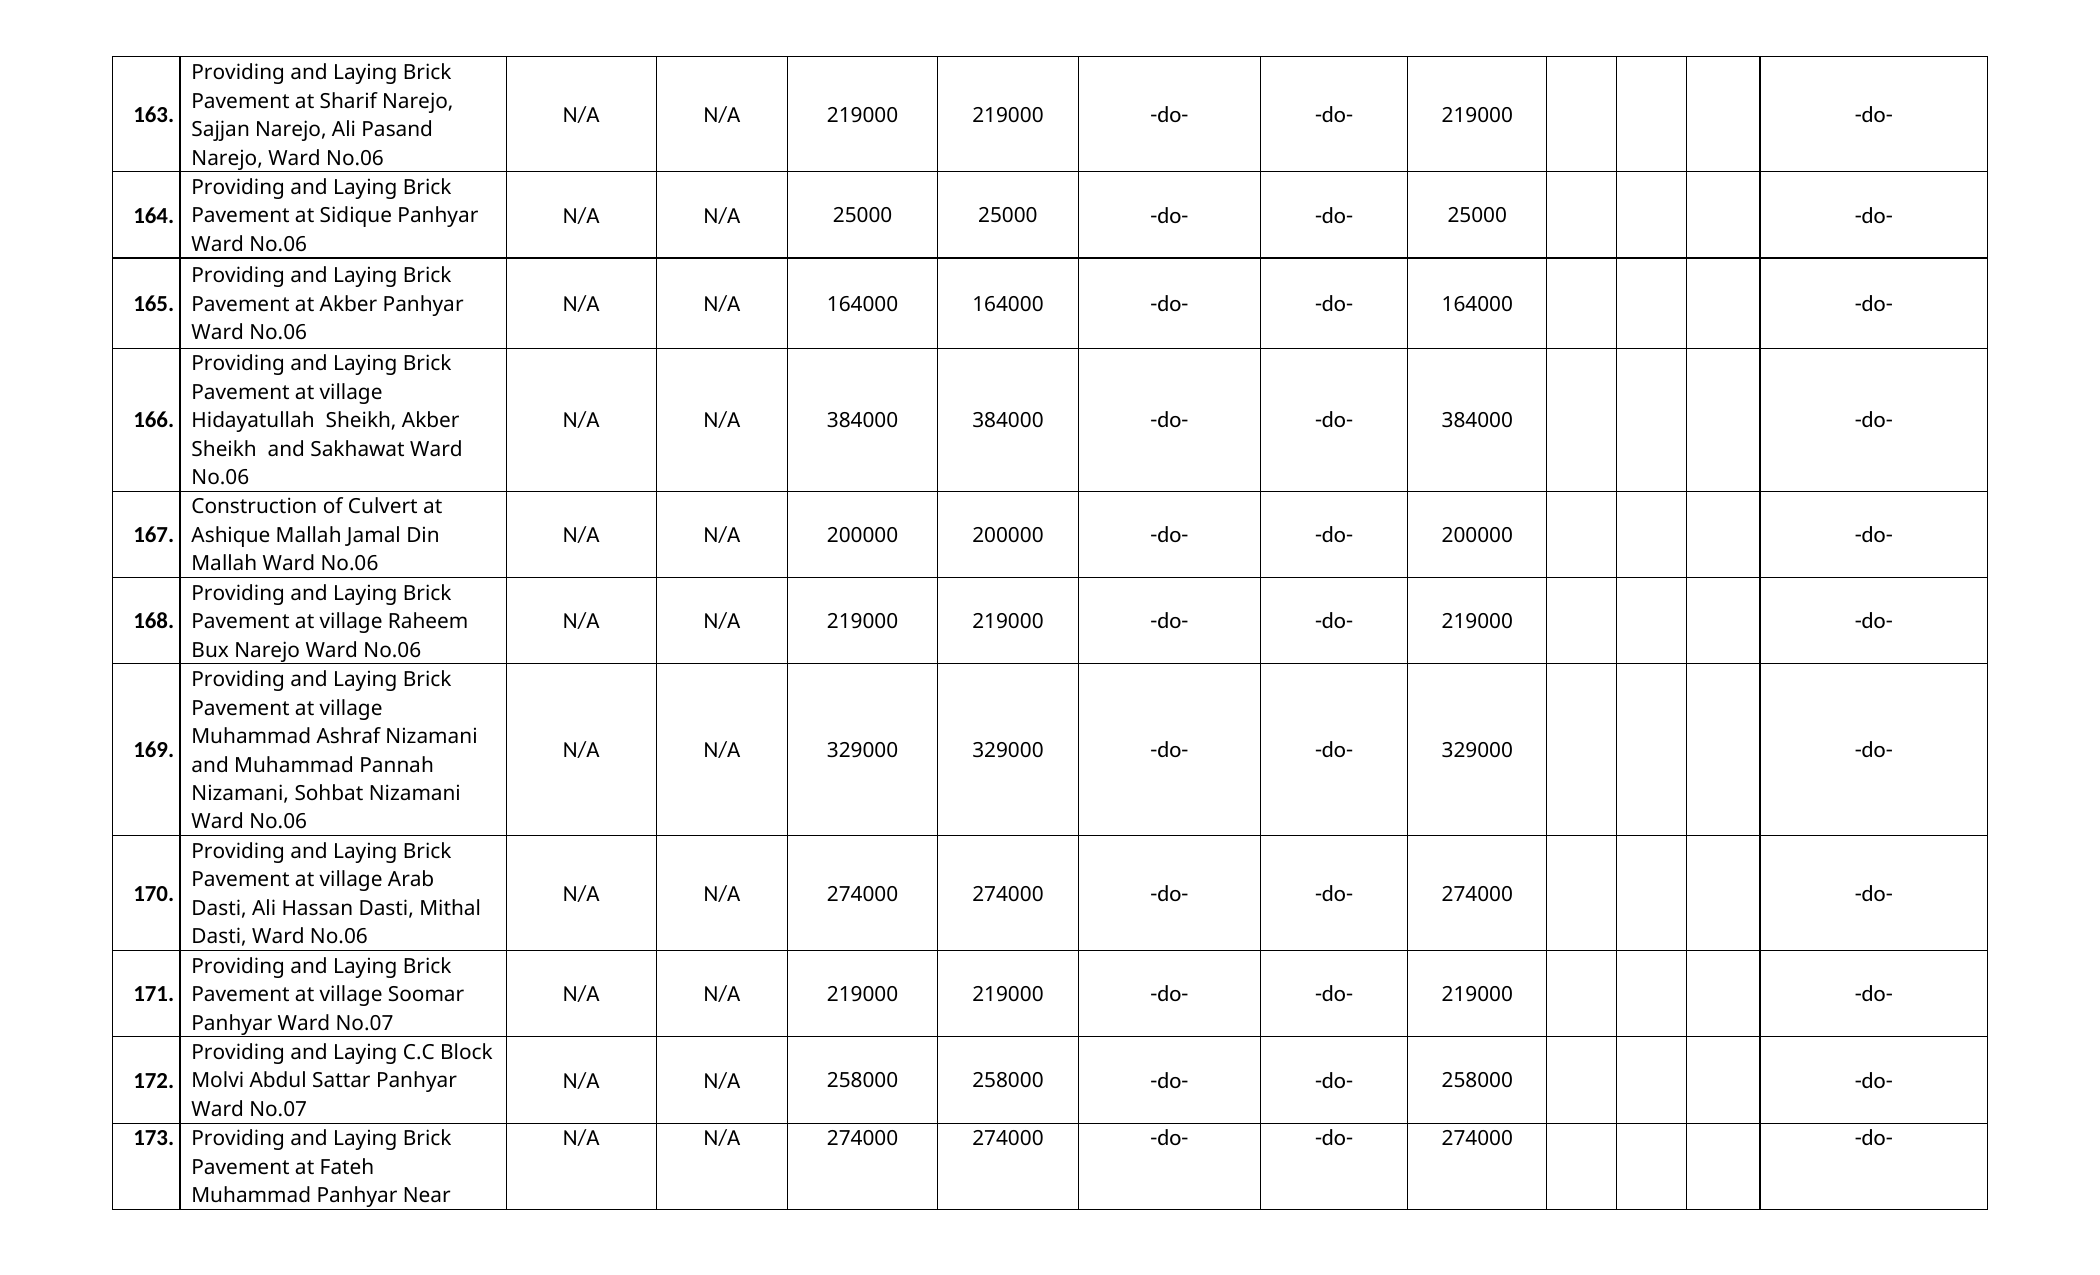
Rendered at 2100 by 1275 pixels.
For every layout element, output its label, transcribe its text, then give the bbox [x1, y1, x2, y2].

table_cell [1547, 492, 1616, 577]
table_cell [113, 172, 179, 257]
table_cell 274000 [788, 1124, 937, 1209]
table_cell -do- [1761, 1037, 1987, 1122]
table_cell -do- [1079, 578, 1260, 663]
table_cell [113, 57, 179, 171]
table_cell [1687, 664, 1759, 835]
table_cell 219000 [788, 57, 937, 171]
table_cell 164000 [938, 259, 1078, 347]
table_cell [1687, 349, 1759, 491]
table_cell [1617, 172, 1686, 257]
table_cell [1547, 1124, 1616, 1209]
table_cell N/A [657, 1037, 787, 1122]
table_cell -do- [1761, 836, 1987, 950]
table_cell [1617, 1124, 1686, 1209]
table_cell -do- [1079, 951, 1260, 1036]
table_cell 200000 [938, 492, 1078, 577]
table_cell Construction of Culvert at Ashique Mallah Jamal Din Mallah Ward No.06 [181, 492, 506, 577]
table_cell [113, 1124, 179, 1209]
table_cell N/A [507, 1037, 656, 1122]
table_cell 200000 [788, 492, 937, 577]
table_cell 219000 [788, 951, 937, 1036]
table_cell 274000 [1408, 836, 1546, 950]
table_cell 25000 [938, 172, 1078, 257]
table_cell -do- [1261, 664, 1407, 835]
table_cell -do- [1079, 836, 1260, 950]
table_cell [1687, 259, 1759, 347]
table_cell N/A [507, 57, 656, 171]
table_cell 219000 [938, 57, 1078, 171]
table_cell [113, 836, 179, 950]
table_cell N/A [507, 349, 656, 491]
table_cell -do- [1261, 349, 1407, 491]
table_cell [1687, 1037, 1759, 1122]
table_cell -do- [1261, 578, 1407, 663]
table_cell Providing and Laying Brick Pavement at Sharif Narejo, Sajjan Narejo, Ali Pasand Narejo, Ward No.06 [181, 57, 506, 171]
table_cell 274000 [938, 1124, 1078, 1209]
table_cell [1617, 836, 1686, 950]
table_cell [1547, 664, 1616, 835]
table_cell N/A [507, 951, 656, 1036]
table_cell [1547, 349, 1616, 491]
table_cell -do- [1761, 664, 1987, 835]
table_cell 329000 [938, 664, 1078, 835]
table_cell -do- [1261, 1124, 1407, 1209]
table_cell N/A [657, 492, 787, 577]
table_cell 258000 [1408, 1037, 1546, 1122]
table_cell [1687, 172, 1759, 257]
table_cell N/A [507, 492, 656, 577]
table_cell 219000 [1408, 57, 1546, 171]
table_cell [1547, 951, 1616, 1036]
table_cell N/A [657, 259, 787, 347]
table_cell [1617, 349, 1686, 491]
table_cell 258000 [938, 1037, 1078, 1122]
table_cell 258000 [788, 1037, 937, 1122]
table_cell -do- [1261, 492, 1407, 577]
table_cell N/A [657, 578, 787, 663]
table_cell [181, 1124, 506, 1209]
table_cell 219000 [1408, 951, 1546, 1036]
table_cell -do- [1761, 1124, 1987, 1209]
table_cell -do- [1261, 172, 1407, 257]
table_cell Providing and Laying Brick Pavement at village Raheem Bux Narejo Ward No.06 [181, 578, 506, 663]
table_cell [1617, 492, 1686, 577]
table_cell 164000 [788, 259, 937, 347]
table_cell [113, 664, 179, 835]
table_cell [1547, 259, 1616, 347]
table_cell N/A [657, 836, 787, 950]
table_cell 219000 [788, 578, 937, 663]
table_cell -do- [1761, 578, 1987, 663]
table_cell N/A [657, 1124, 787, 1209]
table_cell -do- [1761, 951, 1987, 1036]
table_cell [1617, 259, 1686, 347]
table_cell -do- [1761, 57, 1987, 171]
table_cell N/A [657, 57, 787, 171]
table_cell -do- [1261, 836, 1407, 950]
table_cell [113, 578, 179, 663]
table_cell [1687, 951, 1759, 1036]
table_cell [113, 349, 179, 491]
table_cell N/A [507, 664, 656, 835]
table_cell 274000 [1408, 1124, 1546, 1209]
table_cell [1547, 836, 1616, 950]
table_cell [1547, 57, 1616, 171]
table_cell 384000 [788, 349, 937, 491]
table_cell 219000 [938, 578, 1078, 663]
table_cell -do- [1761, 172, 1987, 257]
table_cell 25000 [1408, 172, 1546, 257]
table_cell 329000 [1408, 664, 1546, 835]
table_cell -do- [1079, 664, 1260, 835]
table_cell 329000 [788, 664, 937, 835]
table_cell [1687, 492, 1759, 577]
table_cell [1617, 1037, 1686, 1122]
table_cell [1687, 578, 1759, 663]
table_cell -do- [1261, 951, 1407, 1036]
table_cell -do- [1079, 259, 1260, 347]
table_cell Providing and Laying Brick Pavement at village Muhammad Ashraf Nizamani and Muhammad Pannah Nizamani, Sohbat Nizamani Ward No.06 [181, 664, 506, 835]
table_cell -do- [1079, 1037, 1260, 1122]
table_cell -do- [1079, 172, 1260, 257]
table_cell 25000 [788, 172, 937, 257]
table_cell [1687, 1124, 1759, 1209]
table_cell [113, 1037, 179, 1122]
table_cell N/A [507, 259, 656, 347]
table_cell [1617, 578, 1686, 663]
table_cell -do- [1079, 492, 1260, 577]
table_cell N/A [657, 951, 787, 1036]
table_cell [1547, 172, 1616, 257]
table_cell -do- [1079, 349, 1260, 491]
table_cell N/A [507, 1124, 656, 1209]
table_cell 219000 [938, 951, 1078, 1036]
table_cell [113, 259, 179, 347]
table_cell [113, 492, 179, 577]
table_cell -do- [1079, 1124, 1260, 1209]
table_cell 200000 [1408, 492, 1546, 577]
table_cell 274000 [938, 836, 1078, 950]
table_cell Providing and Laying Brick Pavement at Sidique Panhyar Ward No.06 [181, 172, 506, 257]
table_cell -do- [1761, 349, 1987, 491]
table_cell -do- [1261, 1037, 1407, 1122]
table_cell [1547, 578, 1616, 663]
table_cell 384000 [1408, 349, 1546, 491]
table_cell N/A [657, 172, 787, 257]
table_cell 274000 [788, 836, 937, 950]
table_cell Providing and Laying Brick Pavement at village Hidayatullah Sheikh, Akber Sheikh and Sakhawat Ward No.06 [181, 349, 506, 491]
table_cell [1617, 664, 1686, 835]
table_cell N/A [657, 349, 787, 491]
table_cell Providing and Laying Brick Pavement at village Arab Dasti, Ali Hassan Dasti, Mithal Dasti, Ward No.06 [181, 836, 506, 950]
table_cell -do- [1261, 57, 1407, 171]
table_cell N/A [657, 664, 787, 835]
table_cell -do- [1079, 57, 1260, 171]
table_cell 219000 [1408, 578, 1546, 663]
table_cell Providing and Laying Brick Pavement at village Soomar Panhyar Ward No.07 [181, 951, 506, 1036]
table_cell -do- [1261, 259, 1407, 347]
table_cell [1687, 836, 1759, 950]
table_cell N/A [507, 836, 656, 950]
table_cell [1687, 57, 1759, 171]
table_cell -do- [1761, 492, 1987, 577]
table_cell 384000 [938, 349, 1078, 491]
table_cell 164000 [1408, 259, 1546, 347]
table_cell Providing and Laying C.C Block Molvi Abdul Sattar Panhyar Ward No.07 [181, 1037, 506, 1122]
table_cell Providing and Laying Brick Pavement at Akber Panhyar Ward No.06 [181, 259, 506, 347]
table_cell -do- [1761, 259, 1987, 347]
table_cell [1617, 951, 1686, 1036]
table_cell [1547, 1037, 1616, 1122]
table_cell N/A [507, 578, 656, 663]
table_cell N/A [507, 172, 656, 257]
table_cell [1617, 57, 1686, 171]
table_cell [113, 951, 179, 1036]
